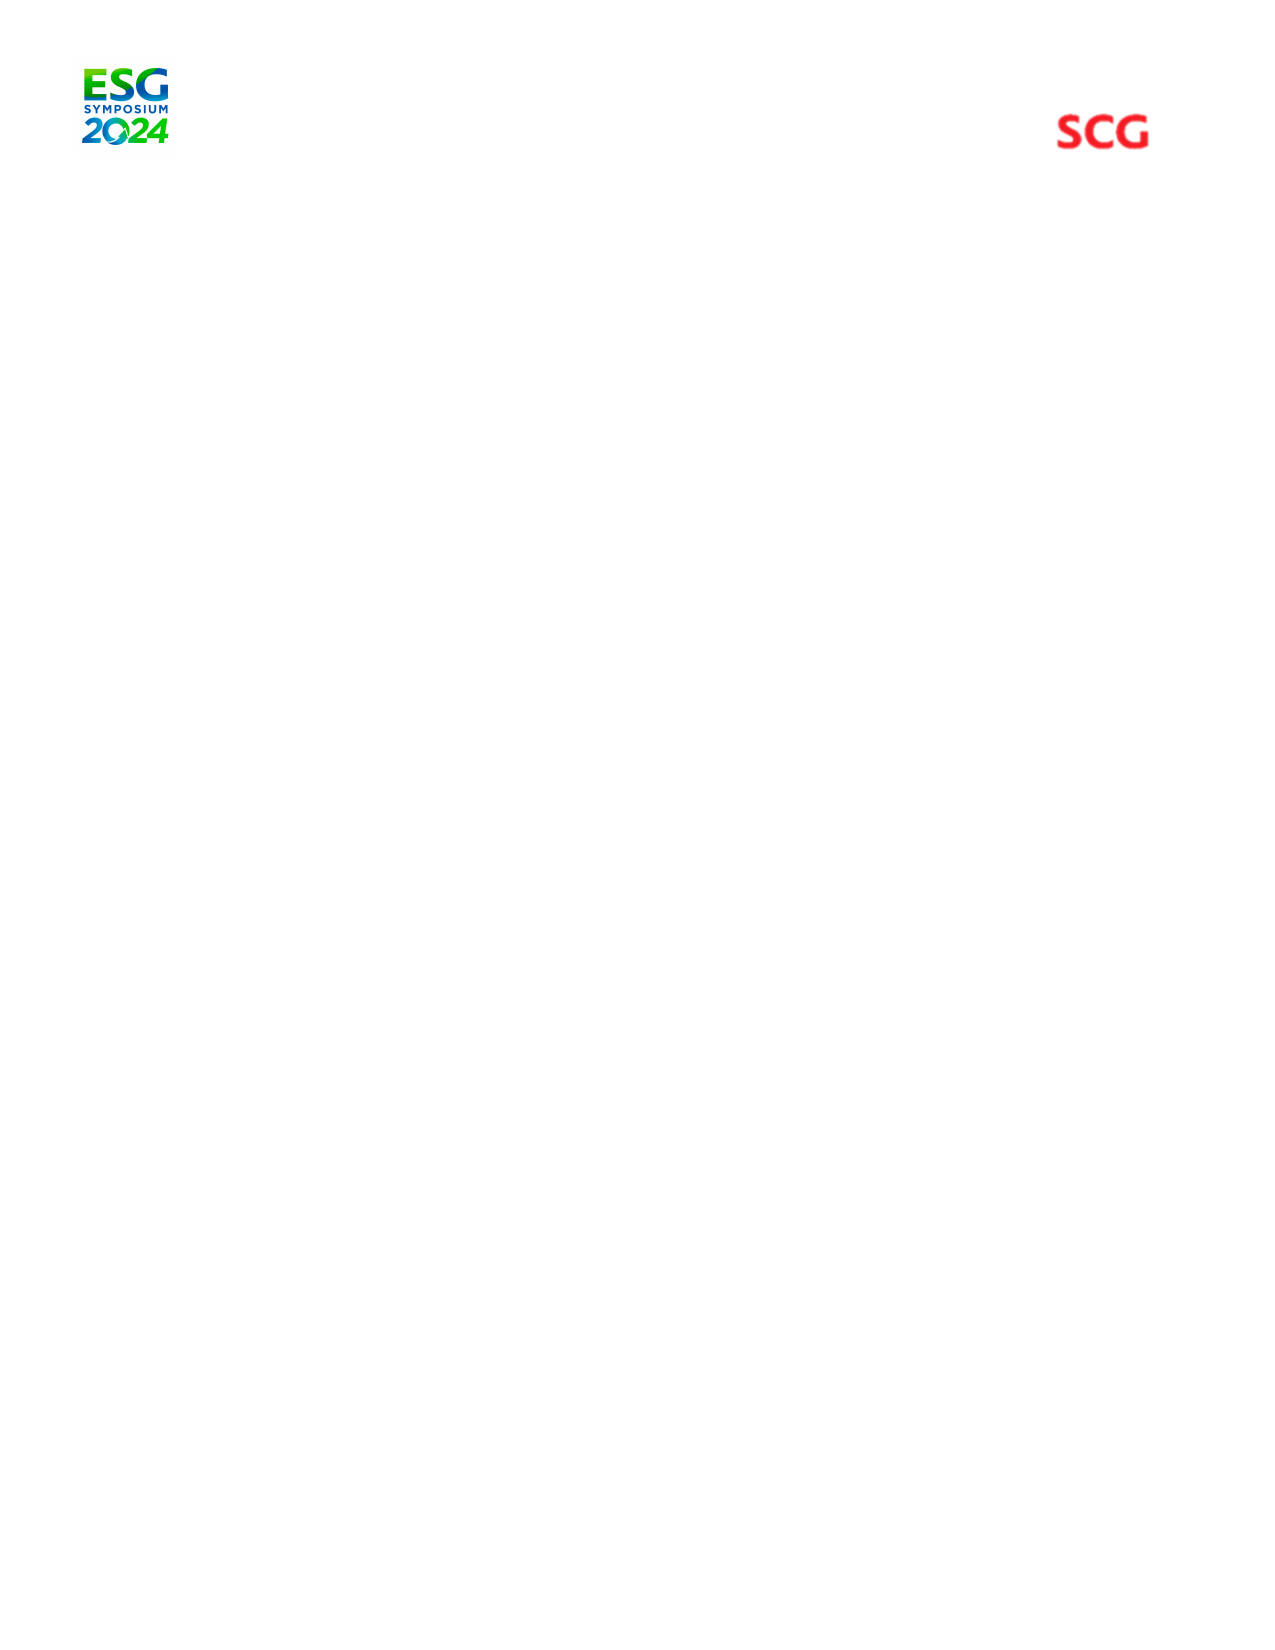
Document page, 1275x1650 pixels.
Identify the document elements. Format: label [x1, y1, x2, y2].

picture [76, 57, 178, 154]
picture [1051, 109, 1154, 154]
